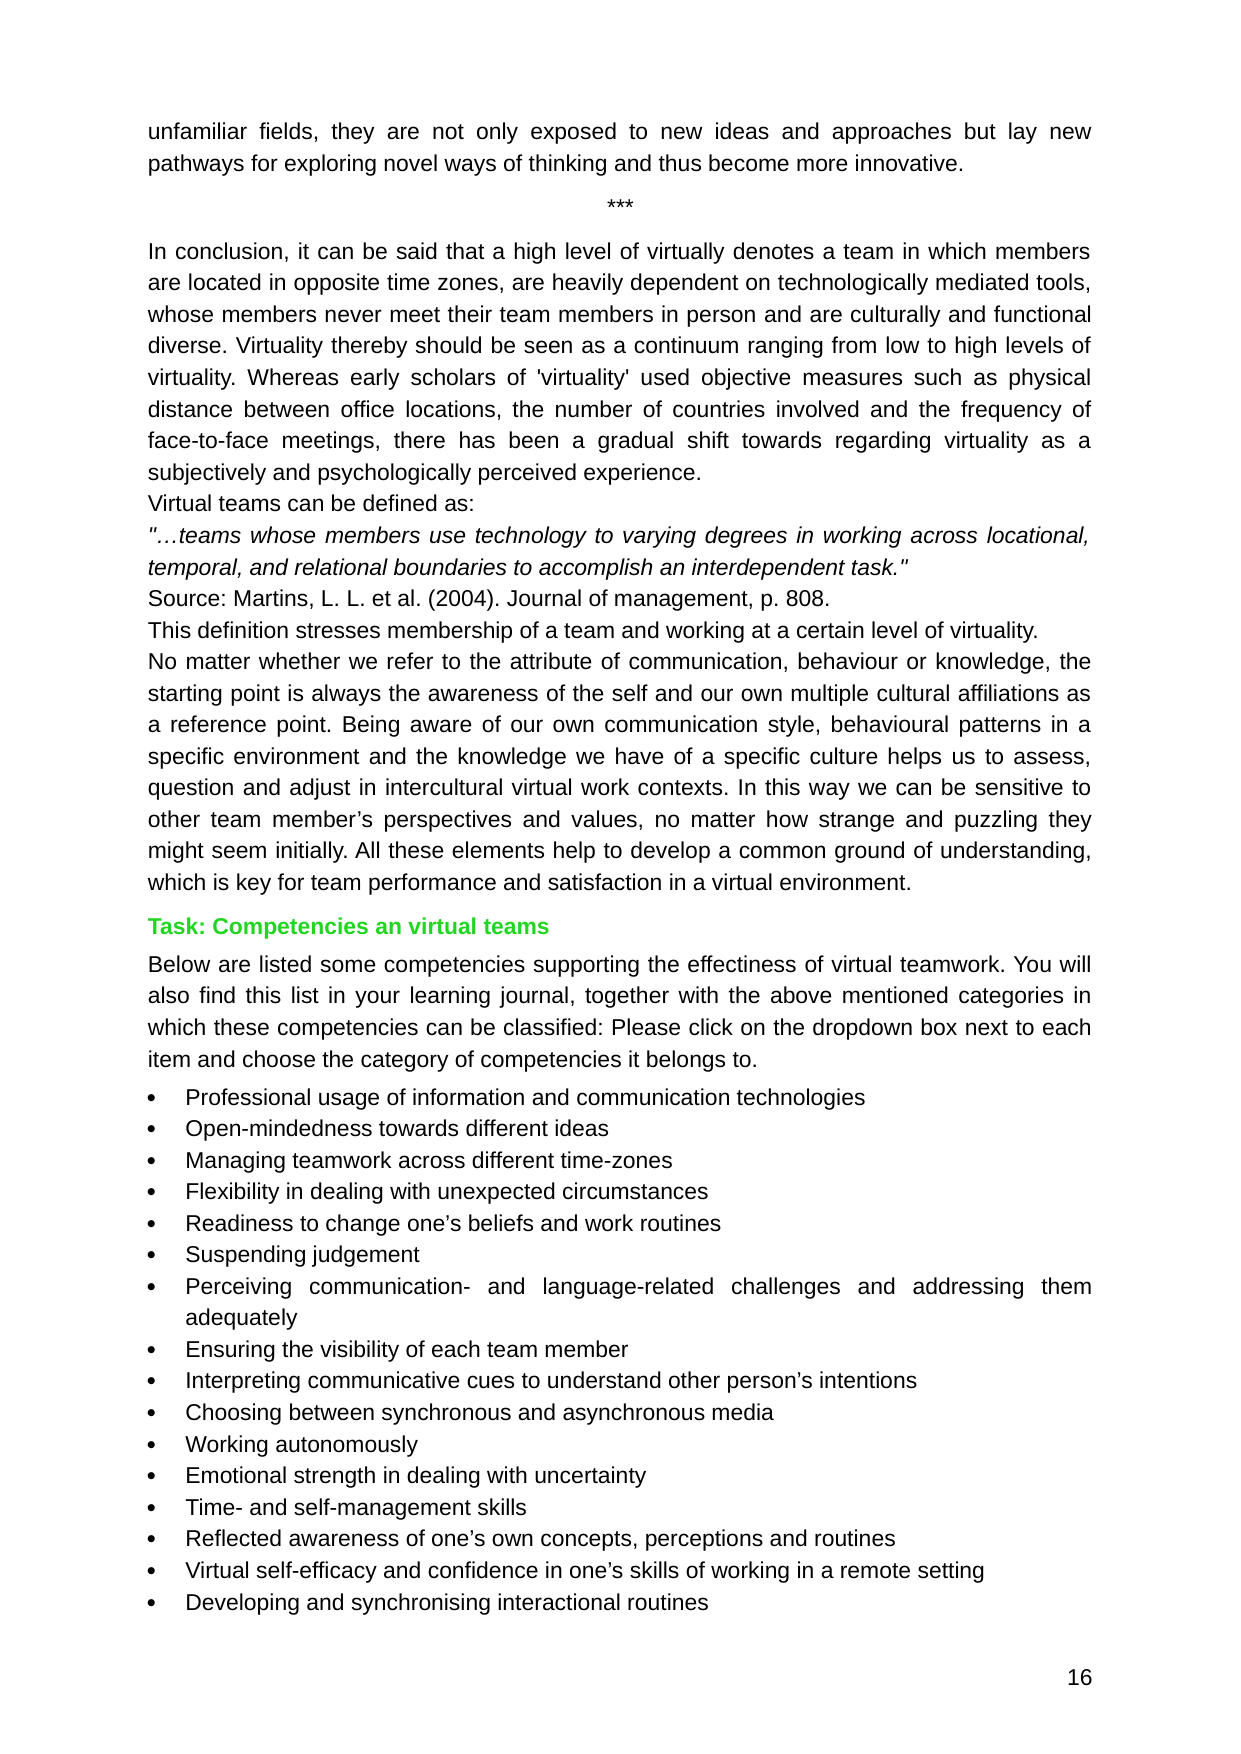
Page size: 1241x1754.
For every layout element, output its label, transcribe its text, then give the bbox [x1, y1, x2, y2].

list Virtual self-efficacy and confidence in one’s skills of working in a remote setting [148, 1557, 1092, 1583]
list Open-mindedness towards different ideas [148, 1115, 1092, 1141]
list Time- and self-management skills [148, 1494, 1092, 1520]
text Below are listed some competencies supporting the effectiness of virtual teamwork. You will also find this list in your learning journal, together with the above mentioned categories in which these competencies can be classified: Please click on the dropdown box next to each item and choose the category of competencies it belongs to. [148, 951, 1092, 1072]
list Emotional strength in dealing with uncertainty [148, 1462, 1092, 1488]
list Choosing between synchronous and asynchronous media [148, 1399, 1092, 1425]
text In conclusion, it can be said that a high level of virtually denotes a team in which members are located in opposite time zones, are heavily dependent on technologically mediated tools, whose members never meet their team members in person and are culturally and functional diverse. Virtuality thereby should be seen as a continuum ranging from low to high levels of virtuality. Whereas early scholars of 'virtuality' used objective measures such as physical distance between office locations, the number of countries involved and the frequency of face-to-face meetings, there has been a gradual shift towards regarding virtuality as a subjectively and psychologically perceived experience. [148, 238, 1092, 485]
list Ensuring the visibility of each team member [148, 1336, 1092, 1362]
subtitle Task: Competencies an virtual teams [148, 913, 1092, 939]
text *** [148, 194, 1092, 220]
list Developing and synchronising interactional routines [148, 1588, 1092, 1615]
list Flexibility in dealing with unexpected circumstances [148, 1178, 1092, 1204]
list Professional usage of information and communication technologies [148, 1083, 1092, 1110]
text This definition stresses membership of a team and working at a certain level of virtuality. [148, 617, 1092, 643]
text Source: Martins, L. L. et al. (2004). Journal of management, p. 808. [148, 585, 1092, 611]
list Working autonomously [148, 1431, 1092, 1457]
text No matter whether we refer to the attribute of communication, behaviour or knowledge, the starting point is always the awareness of the self and our own multiple cultural affiliations as a reference point. Being aware of our own communication style, behavioural patterns in a specific environment and the knowledge we have of a specific culture helps us to assess, question and adjust in intercultural virtual work contexts. In this way we can be sensitive to other team member’s perspectives and values, no matter how strange and puzzling they might seem initially. All these elements help to develop a common ground of understanding, which is key for team performance and satisfaction in a virtual environment. [148, 648, 1092, 895]
list Perceiving communication- and language-related challenges and addressing them adequately [148, 1273, 1092, 1331]
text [148, 118, 1092, 176]
text Virtual teams can be defined as: [148, 490, 1092, 517]
list Readiness to change one’s beliefs and work routines [148, 1210, 1092, 1236]
list Interpreting communicative cues to understand other person’s intentions [148, 1367, 1092, 1394]
list Managing teamwork across different time-zones [148, 1147, 1092, 1173]
list Reflected awareness of one’s own concepts, perceptions and routines [148, 1525, 1092, 1552]
text "…teams whose members use technology to varying degrees in working across locational, temporal, and relational boundaries to accomplish an interdependent task." [148, 522, 1092, 580]
list Suspending judgement [148, 1241, 1092, 1268]
